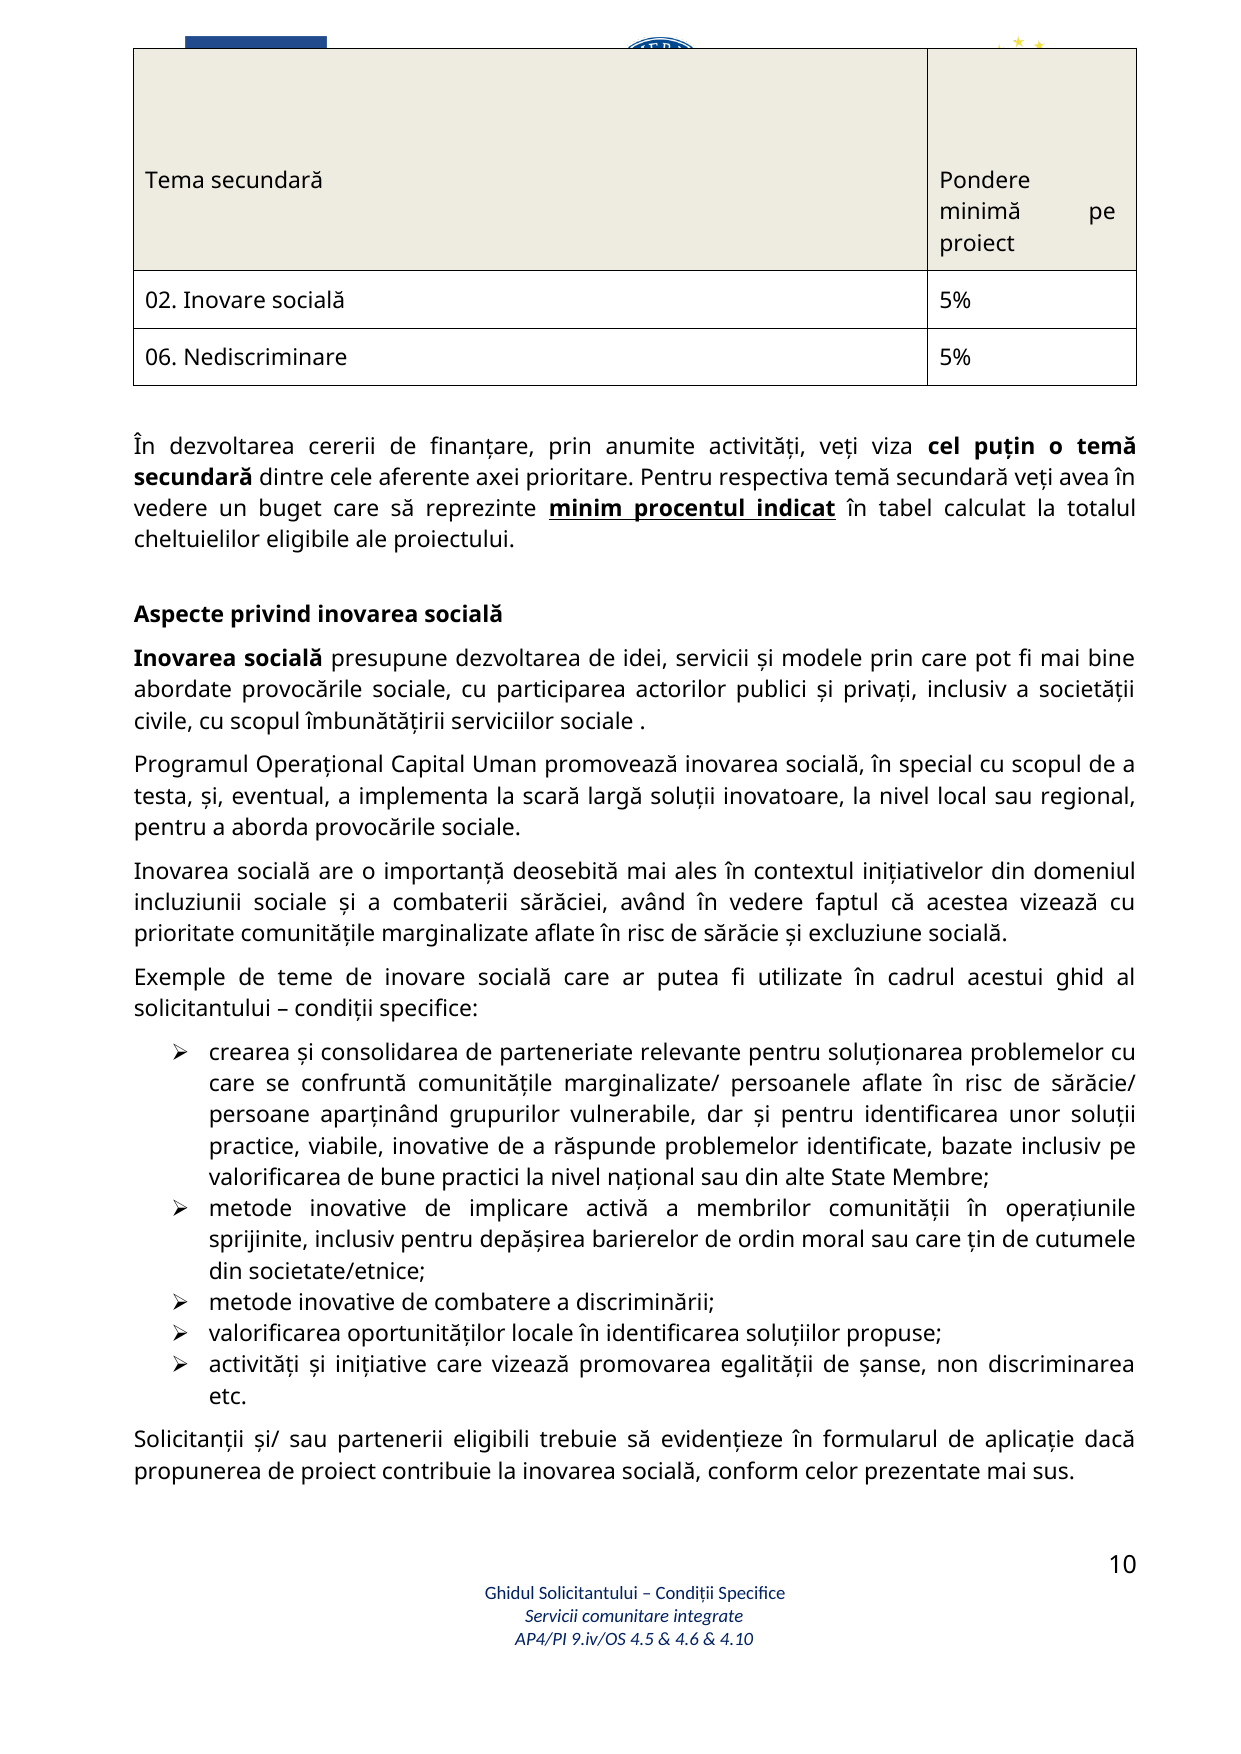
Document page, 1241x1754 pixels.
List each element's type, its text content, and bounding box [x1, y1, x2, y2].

table_cell 02. Inovare socială [134, 271, 927, 327]
text Inovarea socială presupune dezvoltarea de idei, servicii și modele prin care pot fi mai bine abordate provocările sociale, cu participarea actorilor publici și privați, inclusiv a societății civile, cu scopul îmbunătățirii serviciilor sociale . [133, 642, 1137, 736]
list crearea și consolidarea de parteneriate relevante pentru soluționarea problemelor cu care se confruntă comunitățile marginalizate/ persoanele aflate în risc de sărăcie/ persoane aparținând grupurilor vulnerabile, dar și pentru identificarea unor soluții practice, viabile, inovative de a răspunde problemelor identificate, bazate inclusiv pe valorificarea de bune practici la nivel național sau din alte State Membre; [171, 1036, 1137, 1192]
list valorificarea oportunităților locale în identificarea soluțiilor propuse; [171, 1317, 1137, 1348]
text Programul Operațional Capital Uman promovează inovarea socială, în special cu scopul de a testa, și, eventual, a implementa la scară largă soluții inovatoare, la nivel local sau regional, pentru a aborda provocările sociale. [133, 748, 1137, 842]
text În dezvoltarea cererii de finanțare, prin anumite activități, veți viza cel puțin o temă secundară dintre cele aferente axei prioritare. Pentru respectiva temă secundară veți avea în vedere un buget care să reprezinte minim procentul indicat în tabel calculat la totalul cheltuielilor eligibile ale proiectului. [133, 429, 1137, 554]
table_cell 5% [928, 329, 1136, 385]
list metode inovative de combatere a discriminării; [171, 1286, 1137, 1317]
text Inovarea socială are o importanță deosebită mai ales în contextul inițiativelor din domeniul incluziunii sociale și a combaterii sărăciei, având în vedere faptul că acestea vizează cu prioritate comunitățile marginalizate aflate în risc de sărăcie și excluziune socială. [133, 854, 1137, 948]
picture [185, 36, 327, 48]
table_cell 5% [928, 271, 1136, 327]
text Exemple de teme de inovare socială care ar putea fi utilizate în cadrul acestui ghid al solicitantului – condiții specifice: [133, 961, 1137, 1023]
picture [604, 35, 716, 48]
table_cell 06. Nediscriminare [134, 329, 927, 385]
text Solicitanții și/ sau partenerii eligibili trebuie să evidențieze în formularul de aplicație dacă propunerea de proiect contribuie la inovarea socială, conform celor prezentate mai sus. [133, 1423, 1137, 1486]
list metode inovative de implicare activă a membrilor comunității în operațiunile sprijinite, inclusiv pentru depășirea barierelor de ordin moral sau care țin de cutumele din societate/etnice; [171, 1192, 1137, 1286]
list activități și inițiative care vizează promovarea egalității de șanse, non discriminarea etc. [171, 1348, 1137, 1411]
table_header Tema secundară [134, 49, 927, 270]
text Aspecte privind inovarea socială [133, 598, 1137, 629]
picture [971, 36, 1084, 48]
table_header Pondere minimă pe proiect [928, 49, 1136, 270]
